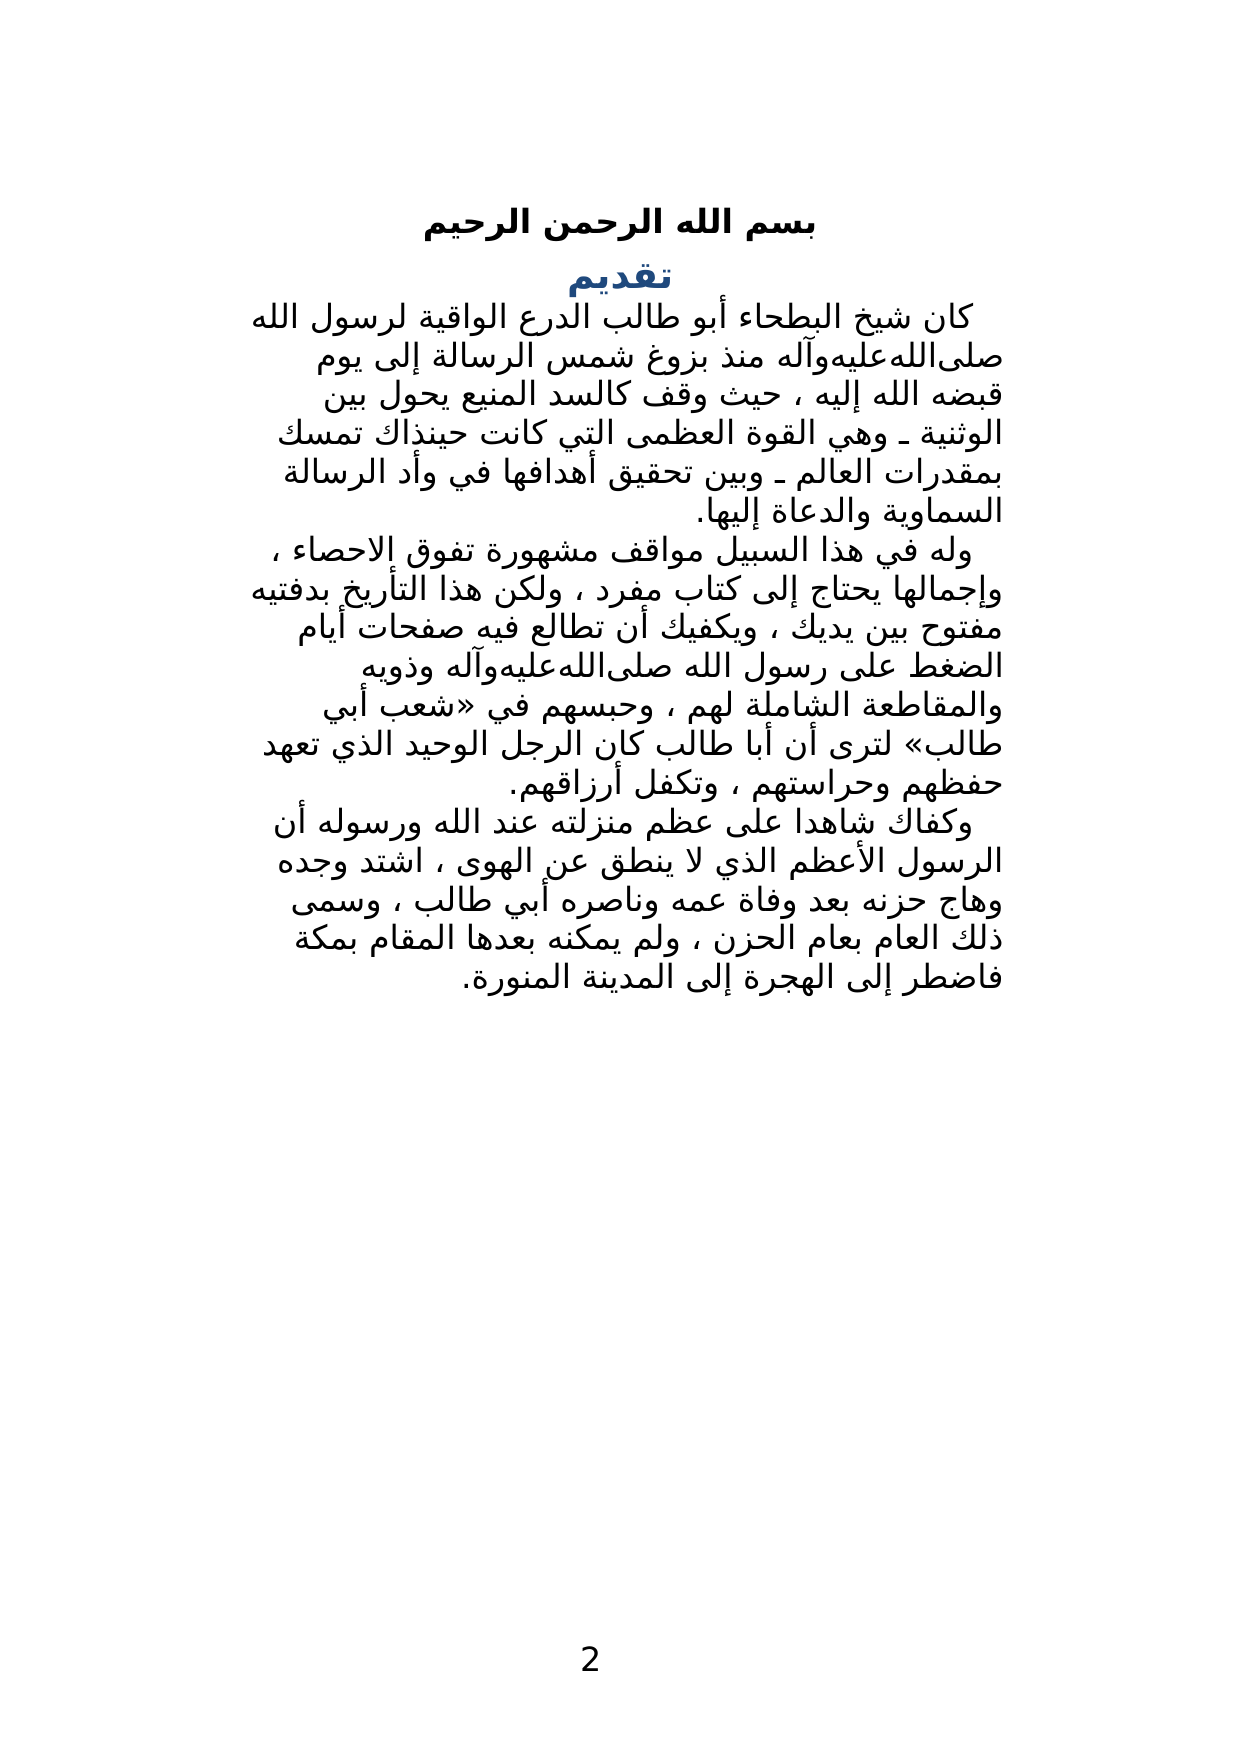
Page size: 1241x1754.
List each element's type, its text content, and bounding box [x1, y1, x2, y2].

text وله في هذا السبيل مواقف مشهورة تفوق الاحصاء ، وإجمالها يحتاج إلى كتاب مفرد ، ولكن هذا التأريخ بدفتيه مفتوح بين يديك ، ويكفيك أن تطالع فيه صفحات أيام الضغط على رسول الله صلى‌الله‌عليه‌وآله وذويه والمقاطعة الشاملة لهم ، وحبسهم في «شعب أبي طالب» لترى أن أبا طالب كان الرجل الوحيد الذي تعهد حفظهم وحراستهم ، وتكفل أرزاقهم. [236, 530, 1004, 802]
text وكفاك شاهدا على عظم منزلته عند الله ورسوله أن الرسول الأعظم الذي لا ينطق عن الهوى ، اشتد وجده وهاج حزنه بعد وفاة عمه وناصره أبي طالب ، وسمى ذلك العام بعام الحزن ، ولم يمكنه بعدها المقام بمكة فاضطر إلى الهجرة إلى المدينة المنورة. [236, 802, 1004, 997]
text بسم الله الرحمن الرحيم [236, 202, 1004, 241]
subtitle تقديم [236, 253, 1004, 297]
text كان شيخ البطحاء أبو طالب الدرع الواقية لرسول الله صلى‌الله‌عليه‌وآله منذ بزوغ شمس الرسالة إلى يوم قبضه الله إليه ، حيث وقف كالسد المنيع يحول بين الوثنية ـ وهي القوة العظمى التي كانت حينذاك تمسك بمقدرات العالم ـ وبين تحقيق أهدافها في وأد الرسالة السماوية والدعاة إليها. [236, 297, 1004, 530]
